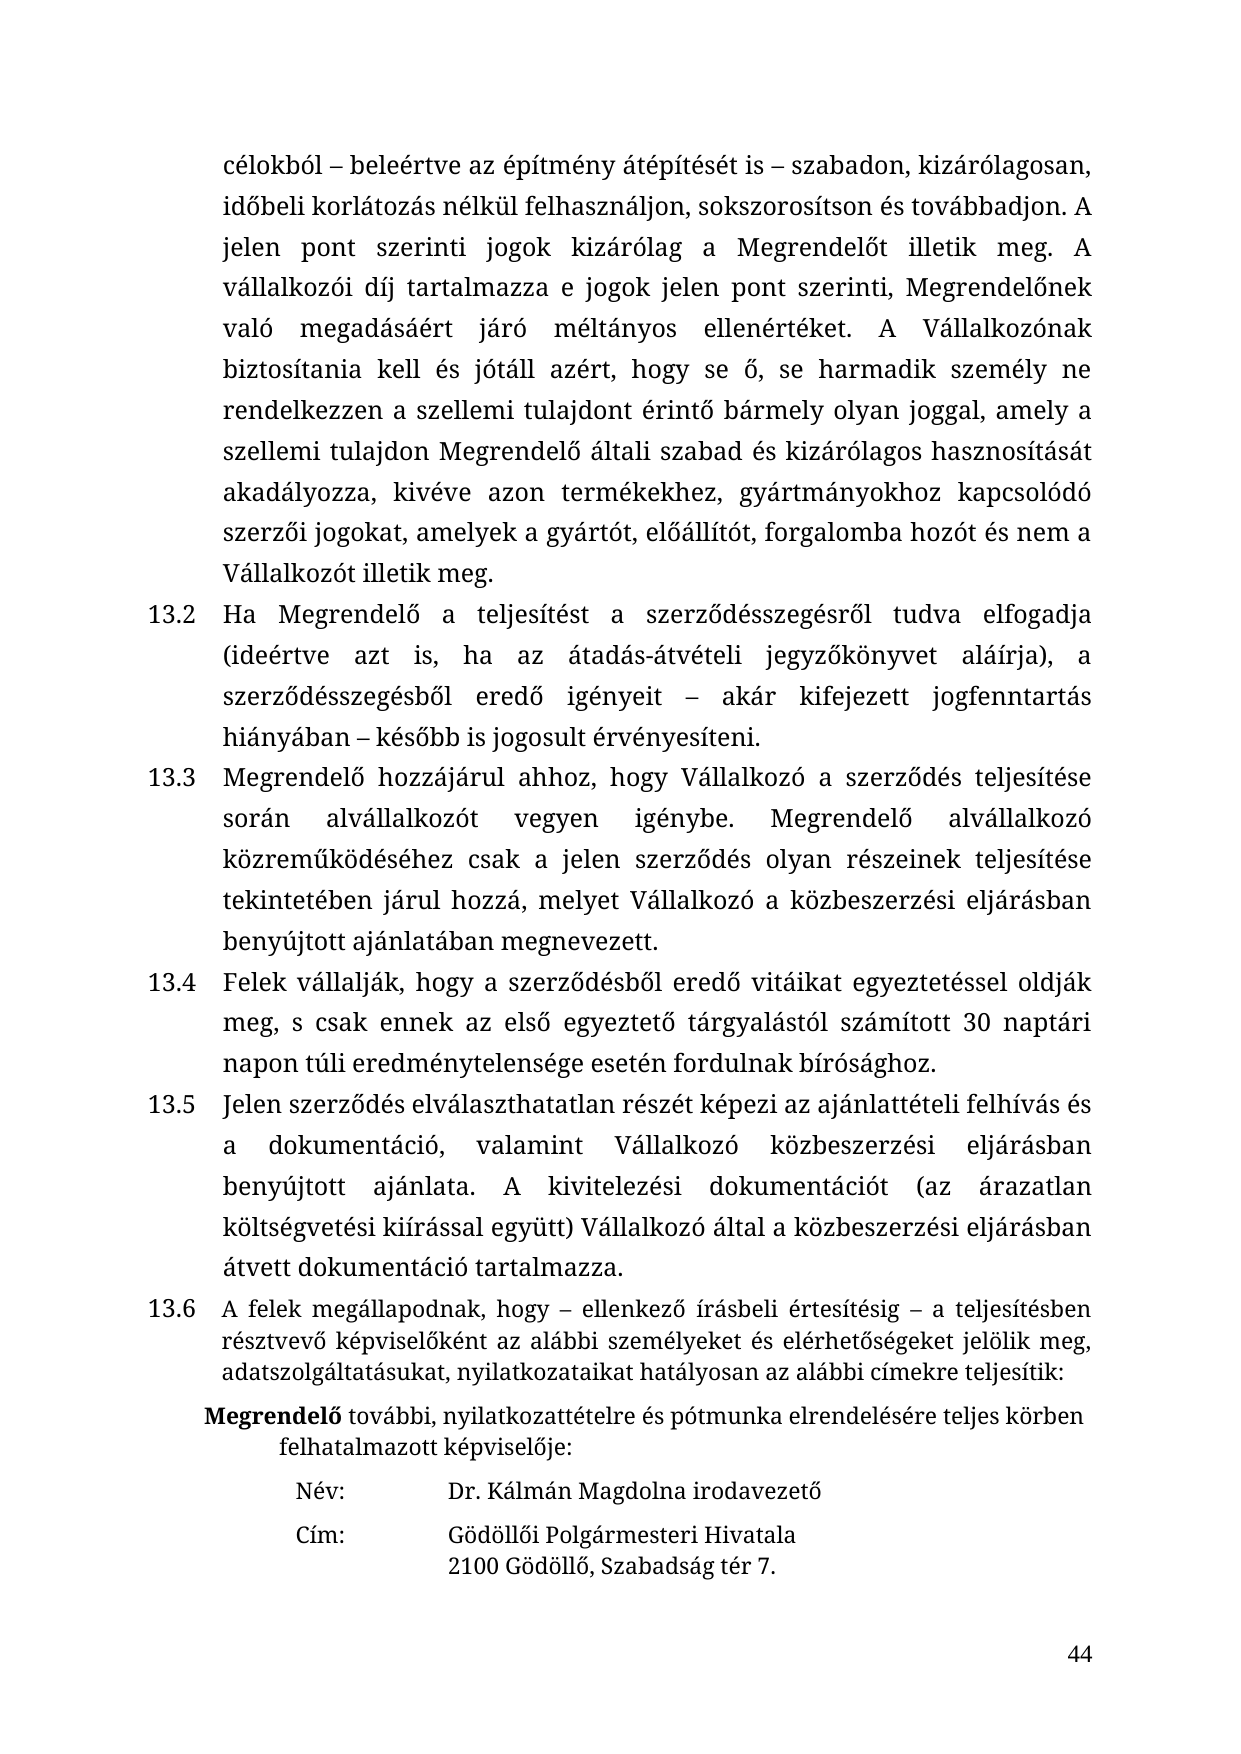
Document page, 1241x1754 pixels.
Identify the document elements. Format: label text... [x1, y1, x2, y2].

list Megrendelő hozzájárul ahhoz, hogy Vállalkozó a szerződés teljesítése során alvállalkozót vegyen igénybe. Megrendelő alvállalkozó közreműködéséhez csak a jelen szerződés olyan részeinek teljesítése tekintetében járul hozzá, melyet Vállalkozó a közbeszerzési eljárásban benyújtott ajánlatában megnevezett. [148, 760, 1093, 957]
text Cím: Gödöllői Polgármesteri Hivatala [148, 1519, 1093, 1550]
text Megrendelő további, nyilatkozattételre és pótmunka elrendelésére teljes körben felhatalmazott képviselője: [204, 1400, 1093, 1462]
list Jelen szerződés elválaszthatatlan részét képezi az ajánlattételi felhívás és a dokumentáció, valamint Vállalkozó közbeszerzési eljárásban benyújtott ajánlata. A kivitelezési dokumentációt (az árazatlan költségvetési kiírással együtt) Vállalkozó által a közbeszerzési eljárásban átvett dokumentáció tartalmazza. [148, 1087, 1093, 1284]
list A felek megállapodnak, hogy – ellenkező írásbeli értesítésig – a teljesítésben résztvevő képviselőként az alábbi személyeket és elérhetőségeket jelölik meg, adatszolgáltatásukat, nyilatkozataikat hatályosan az alábbi címekre teljesítik: [148, 1291, 1093, 1387]
list Ha Megrendelő a teljesítést a szerződésszegésről tudva elfogadja (ideértve azt is, ha az átadás-átvételi jegyzőkönyvet aláírja), a szerződésszegésből eredő igényeit – akár kifejezett jogfenntartás hiányában – később is jogosult érvényesíteni. [148, 597, 1093, 753]
list Felek vállalják, hogy a szerződésből eredő vitáikat egyeztetéssel oldják meg, s csak ennek az első egyeztető tárgyalástól számított 30 naptári napon túli eredménytelensége esetén fordulnak bírósághoz. [148, 964, 1093, 1080]
text 2100 Gödöllő, Szabadság tér 7. [148, 1550, 1093, 1581]
text Név: Dr. Kálmán Magdolna irodavezető [148, 1475, 1093, 1506]
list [148, 148, 1093, 590]
